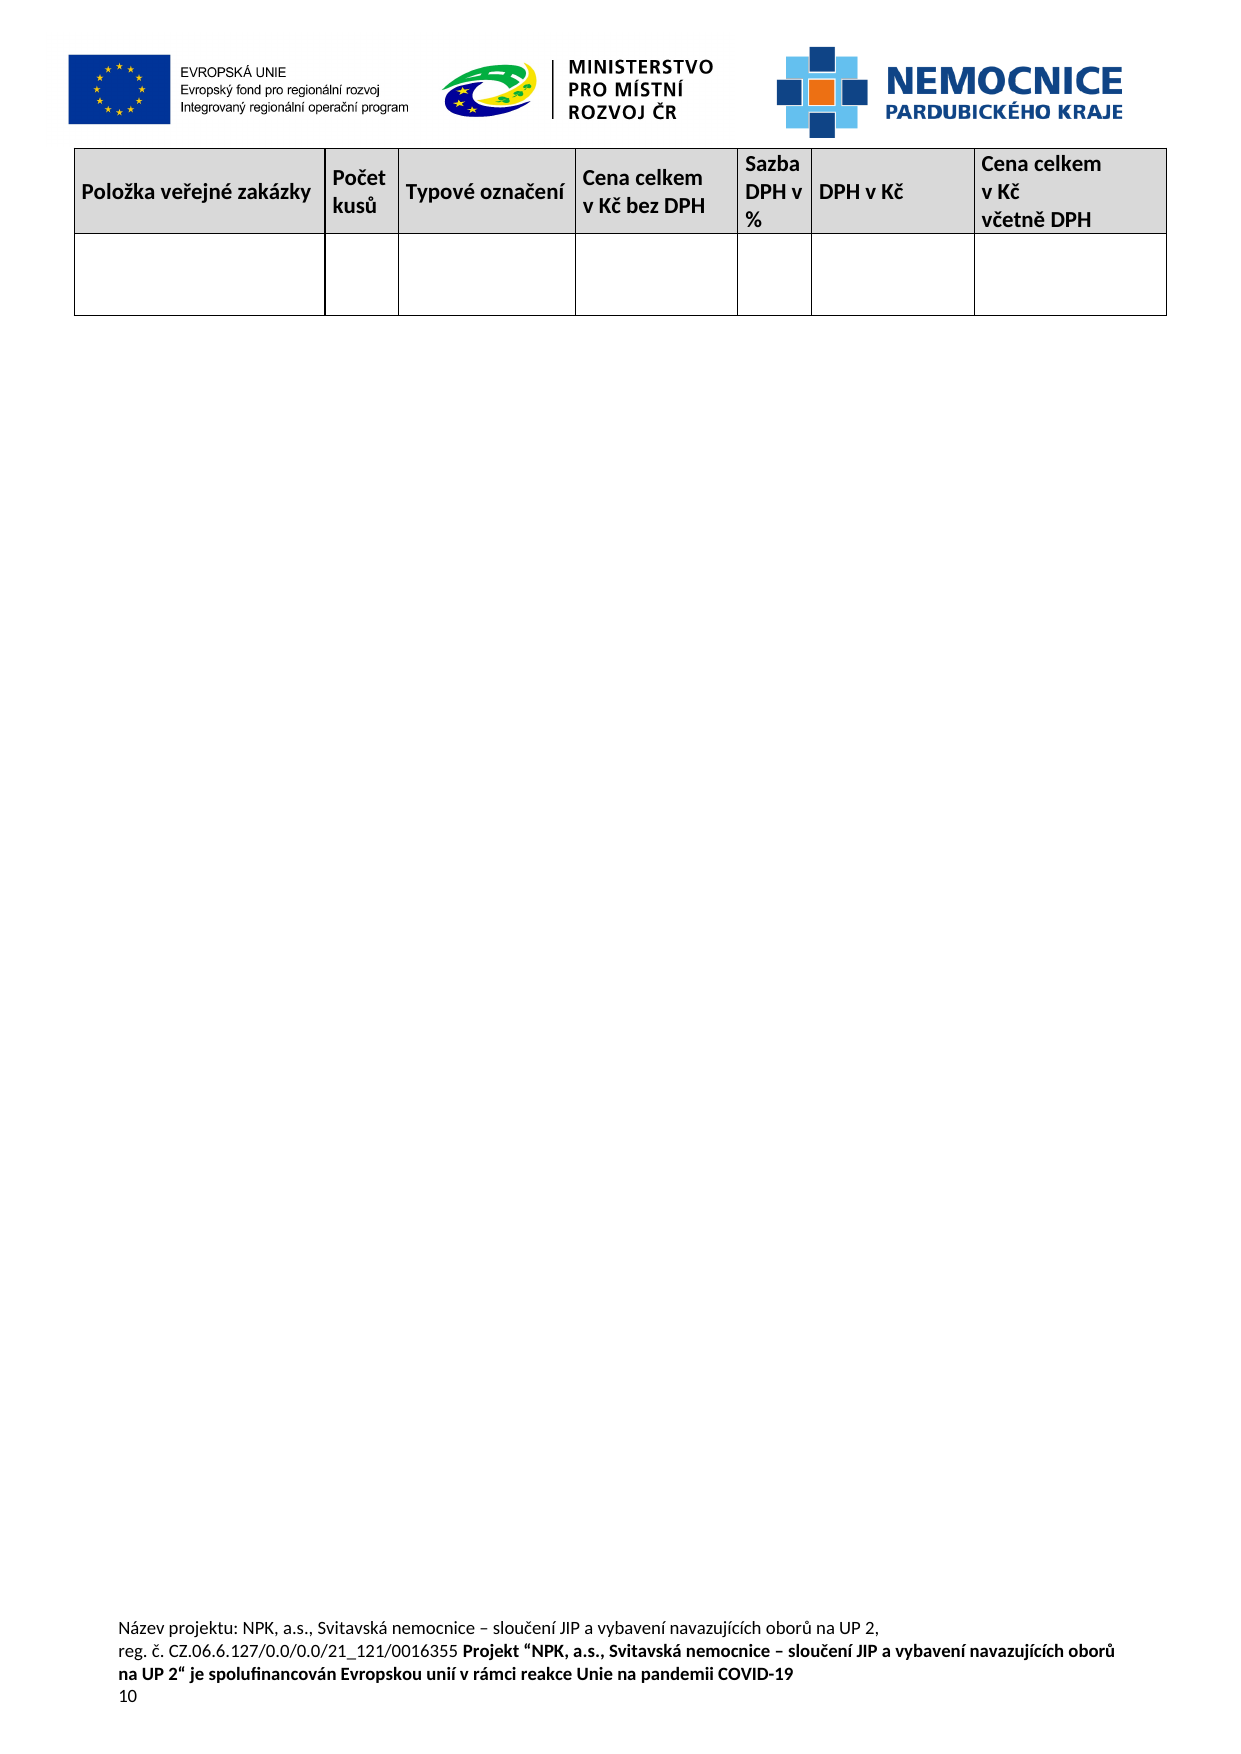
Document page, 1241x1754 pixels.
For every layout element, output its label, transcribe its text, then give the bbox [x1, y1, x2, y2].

table_header Cena celkem v Kč včetně DPH [975, 149, 1166, 233]
table_header Cena celkem v Kč bez DPH [576, 149, 737, 233]
table_cell [326, 234, 398, 315]
table_header Počet kusů [326, 149, 398, 233]
table_header Položka veřejné zakázky [75, 149, 324, 233]
picture [775, 45, 1123, 139]
table_cell [576, 234, 737, 315]
table_header Sazba DPH v % [738, 149, 811, 233]
table_header DPH v Kč [812, 149, 974, 233]
table_cell [75, 234, 324, 315]
table_cell [738, 234, 811, 315]
table_cell [399, 234, 575, 315]
table_cell [975, 234, 1166, 315]
table_header Typové označení [399, 149, 575, 233]
picture [46, 32, 735, 147]
table_cell [812, 234, 974, 315]
